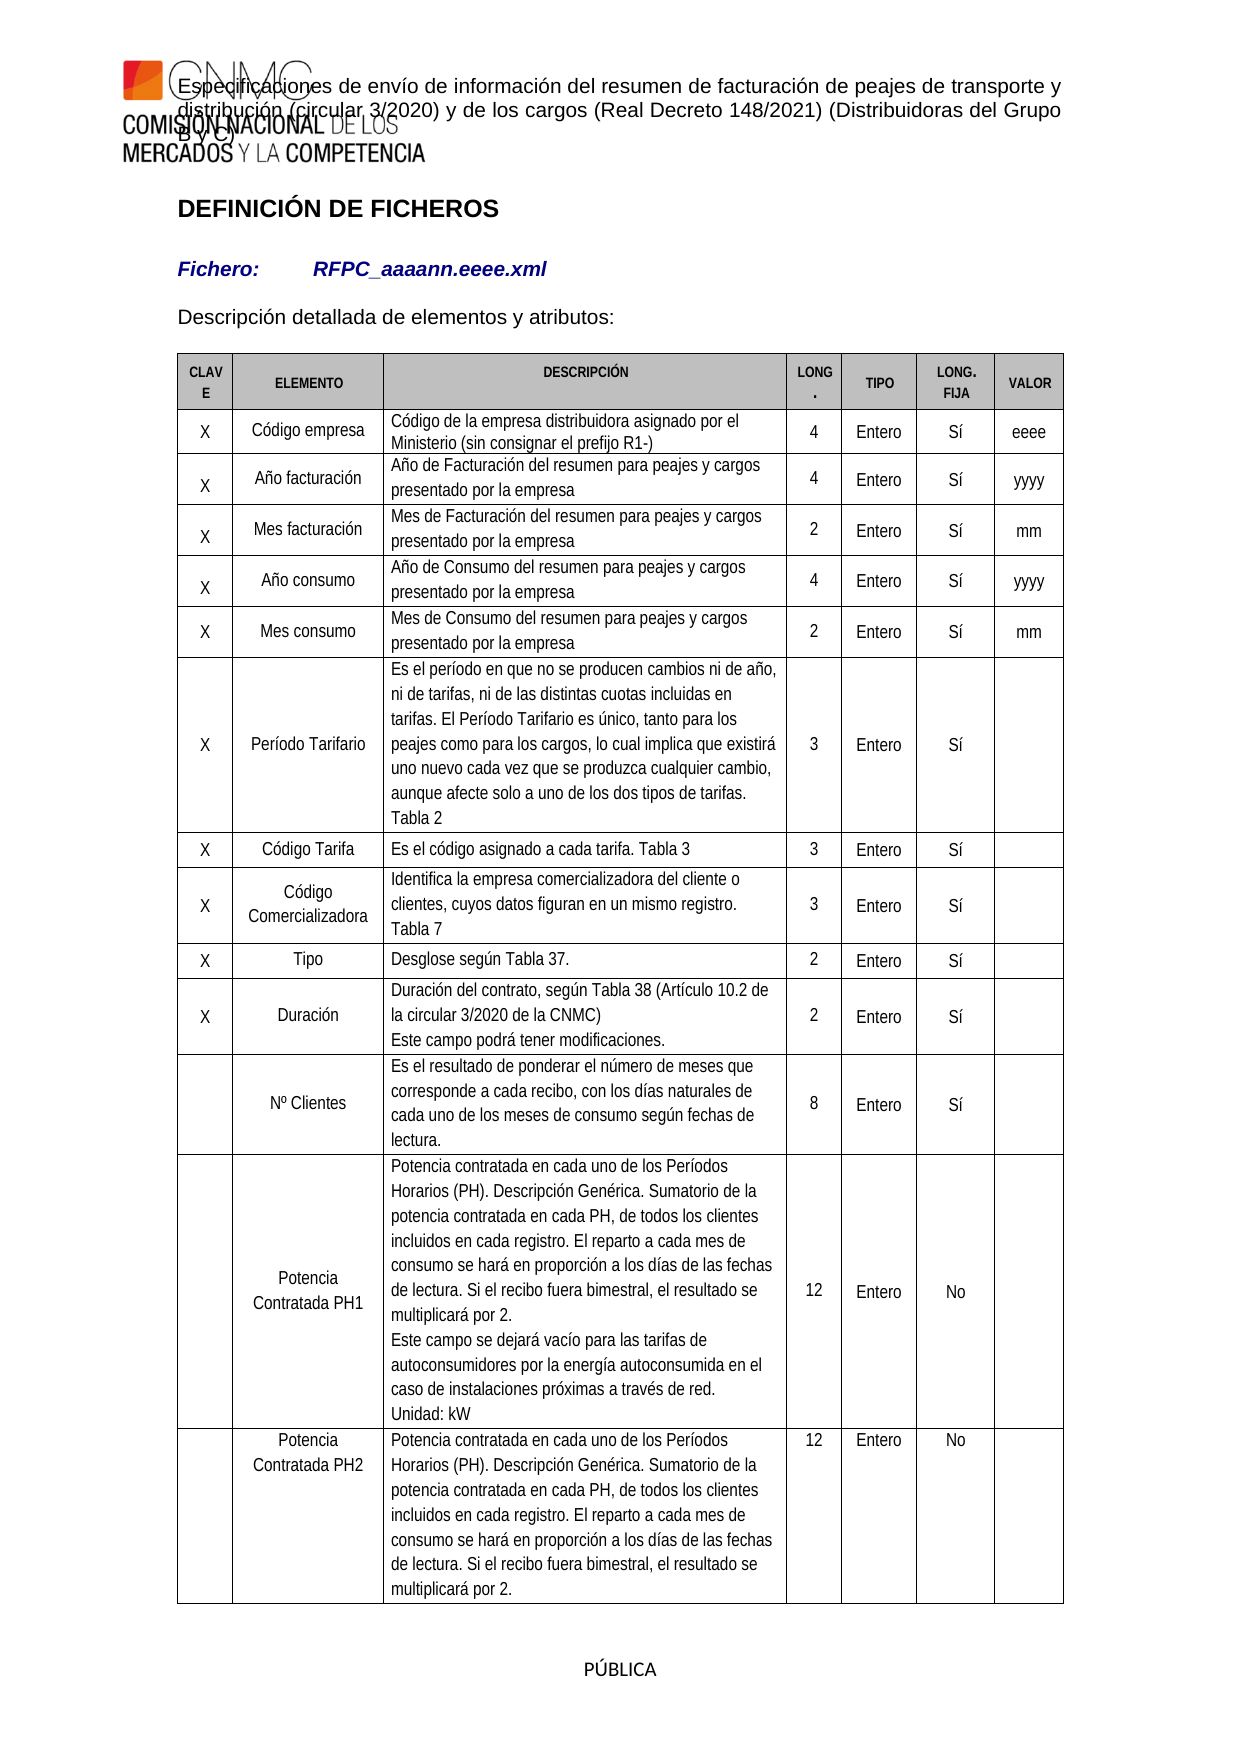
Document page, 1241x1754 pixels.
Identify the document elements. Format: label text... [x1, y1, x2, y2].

table_cell Entero [842, 410, 916, 453]
table_cell Entero [842, 833, 916, 867]
table_cell X [178, 833, 232, 867]
table_cell Entero [842, 1155, 916, 1428]
table_cell Mes facturación [233, 505, 383, 555]
table_header long. fija [917, 354, 994, 409]
table_cell X [178, 410, 232, 453]
table_cell 12 [787, 1429, 841, 1603]
picture [106, 47, 437, 175]
table_cell Entero [842, 658, 916, 832]
table_header clave [178, 354, 232, 409]
table_cell X [178, 944, 232, 978]
table_cell Tipo [233, 944, 383, 978]
table_cell Código empresa [233, 410, 383, 453]
table_cell Sí [917, 833, 994, 867]
table_cell Nº Clientes [233, 1055, 383, 1154]
table_cell Entero [842, 1055, 916, 1154]
table_cell Identifica la empresa comercializadora del cliente o clientes, cuyos datos figuran en un mismo registro. Tabla 7 [384, 868, 786, 943]
table_cell Entero [842, 556, 916, 606]
table_cell [178, 1055, 232, 1154]
table_cell Entero [842, 944, 916, 978]
table_cell 3 [787, 658, 841, 832]
table_cell Sí [917, 868, 994, 943]
table_cell Código de la empresa distribuidora asignado por el Ministerio (sin consignar el prefijo R1-) [384, 410, 786, 453]
table_cell Sí [917, 607, 994, 657]
table_cell Entero [842, 979, 916, 1054]
table_cell Código Tarifa [233, 833, 383, 867]
table_header tipo [842, 354, 916, 409]
table_cell 2 [787, 607, 841, 657]
table_cell mm [995, 607, 1063, 657]
table_cell Duración [233, 979, 383, 1054]
table_cell Mes de Consumo del resumen para peajes y cargos presentado por la empresa [384, 607, 786, 657]
table_cell Año de Consumo del resumen para peajes y cargos presentado por la empresa [384, 556, 786, 606]
table_cell Mes consumo [233, 607, 383, 657]
table_cell 4 [787, 454, 841, 504]
table_cell Duración del contrato, según Tabla 38 (Artículo 10.2 de la circular 3/2020 de la CNMC) Este campo podrá tener modificaciones. [384, 979, 786, 1054]
table_cell Año de Facturación del resumen para peajes y cargos presentado por la empresa [384, 454, 786, 504]
text DEFINICIÓN DE FICHEROS [177, 194, 1063, 222]
table_cell [995, 979, 1063, 1054]
table_cell Entero [842, 607, 916, 657]
table_header long. [787, 354, 841, 409]
table_cell X [178, 868, 232, 943]
table_cell Entero [842, 868, 916, 943]
table_cell yyyy [995, 454, 1063, 504]
table_cell No [917, 1429, 994, 1603]
text Descripción detallada de elementos y atributos: [177, 304, 1063, 328]
table_cell Es el resultado de ponderar el número de meses que corresponde a cada recibo, con los días naturales de cada uno de los meses de consumo según fechas de lectura. [384, 1055, 786, 1154]
table_cell [995, 833, 1063, 867]
table_cell No [917, 1155, 994, 1428]
table_cell 2 [787, 979, 841, 1054]
table_cell [995, 868, 1063, 943]
table_cell yyyy [995, 556, 1063, 606]
table_cell Período Tarifario [233, 658, 383, 832]
table_cell X [178, 556, 232, 606]
table_header elemento [233, 354, 383, 409]
table_cell 2 [787, 944, 841, 978]
table_cell 2 [787, 505, 841, 555]
table_header valor [995, 354, 1063, 409]
table_cell X [178, 658, 232, 832]
table_cell Es el código asignado a cada tarifa. Tabla 3 [384, 833, 786, 867]
table_cell 3 [787, 868, 841, 943]
table_cell Sí [917, 658, 994, 832]
table_cell Desglose según Tabla 37. [384, 944, 786, 978]
table_cell Sí [917, 556, 994, 606]
table_cell X [178, 607, 232, 657]
table_cell 4 [787, 556, 841, 606]
table_cell 4 [787, 410, 841, 453]
table_cell Sí [917, 410, 994, 453]
table_cell Entero [842, 454, 916, 504]
table_cell Sí [917, 1055, 994, 1154]
table_cell Año facturación [233, 454, 383, 504]
table_cell Es el período en que no se producen cambios ni de año, ni de tarifas, ni de las distintas cuotas incluidas en tarifas. El Período Tarifario es único, tanto para los peajes como para los cargos, lo cual implica que existirá uno nuevo cada vez que se produzca cualquier cambio, aunque afecte solo a uno de los dos tipos de tarifas. Tabla 2 [384, 658, 786, 832]
table_cell Sí [917, 505, 994, 555]
table_cell X [178, 454, 232, 504]
table_cell X [178, 979, 232, 1054]
table_cell Código Comercializadora [233, 868, 383, 943]
table_cell [178, 1429, 232, 1603]
table_cell [178, 1155, 232, 1428]
table_cell Potencia Contratada PH2 [233, 1429, 383, 1603]
table_cell X [178, 505, 232, 555]
table_cell [995, 658, 1063, 832]
text Fichero: RFPC_aaaann.eeee.xml [177, 257, 1063, 281]
table_cell Entero [842, 1429, 916, 1603]
table_header descripción [384, 354, 786, 409]
table_cell Sí [917, 979, 994, 1054]
table_cell [995, 1055, 1063, 1154]
table_cell [995, 1155, 1063, 1428]
table_cell Entero [842, 505, 916, 555]
table_cell Sí [917, 944, 994, 978]
table_cell Potencia Contratada PH1 [233, 1155, 383, 1428]
table_cell [995, 1429, 1063, 1603]
table_cell Sí [917, 454, 994, 504]
table_cell 3 [787, 833, 841, 867]
table_cell [995, 944, 1063, 978]
table_cell Mes de Facturación del resumen para peajes y cargos presentado por la empresa [384, 505, 786, 555]
table_cell Año consumo [233, 556, 383, 606]
table_cell eeee [995, 410, 1063, 453]
table_cell mm [995, 505, 1063, 555]
table_cell 12 [787, 1155, 841, 1428]
table_cell 8 [787, 1055, 841, 1154]
